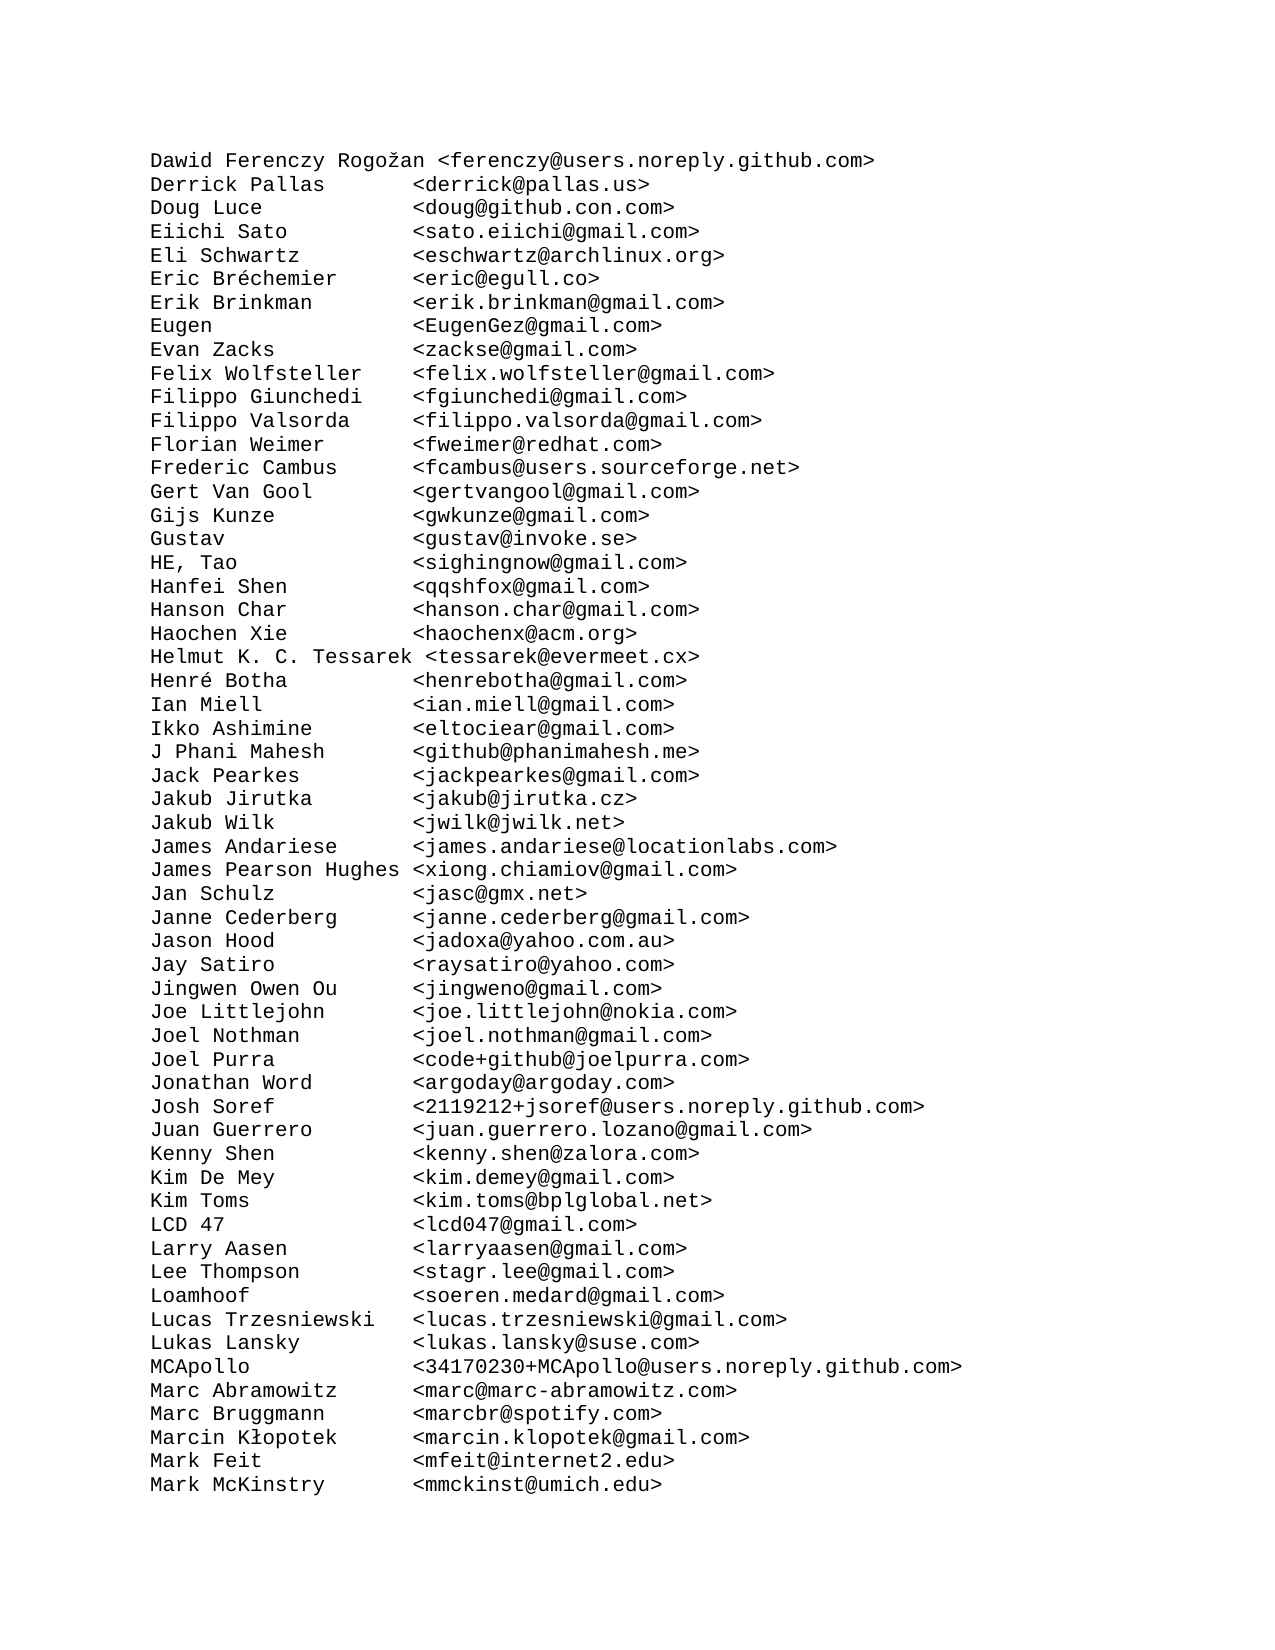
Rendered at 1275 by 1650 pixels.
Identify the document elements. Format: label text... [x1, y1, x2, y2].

text Jakub Jirutka <jakub@jirutka.cz> [150, 788, 1125, 812]
text Eugen <EugenGez@gmail.com> [150, 316, 1125, 339]
text Hanson Char <hanson.char@gmail.com> [150, 599, 1125, 623]
text Filippo Giunchedi <fgiunchedi@gmail.com> [150, 386, 1125, 410]
text Juan Guerrero <juan.guerrero.lozano@gmail.com> [150, 1119, 1125, 1143]
text Gijs Kunze <gwkunze@gmail.com> [150, 505, 1125, 528]
text Jason Hood <jadoxa@yahoo.com.au> [150, 930, 1125, 954]
text Dawid Ferenczy Rogožan <ferenczy@users.noreply.github.com> [150, 150, 1125, 174]
text Kenny Shen <kenny.shen@zalora.com> [150, 1143, 1125, 1167]
text Jingwen Owen Ou <jingweno@gmail.com> [150, 978, 1125, 1001]
text Erik Brinkman <erik.brinkman@gmail.com> [150, 292, 1125, 316]
text Eli Schwartz <eschwartz@archlinux.org> [150, 244, 1125, 268]
text Joel Purra <code+github@joelpurra.com> [150, 1048, 1125, 1072]
text Lee Thompson <stagr.lee@gmail.com> [150, 1261, 1125, 1285]
text James Pearson Hughes <xiong.chiamiov@gmail.com> [150, 859, 1125, 883]
text Lucas Trzesniewski <lucas.trzesniewski@gmail.com> [150, 1309, 1125, 1332]
text Joe Littlejohn <joe.littlejohn@nokia.com> [150, 1001, 1125, 1025]
text Marc Bruggmann <marcbr@spotify.com> [150, 1403, 1125, 1427]
text Gustav <gustav@invoke.se> [150, 528, 1125, 552]
text Loamhoof <soeren.medard@gmail.com> [150, 1285, 1125, 1309]
text Florian Weimer <fweimer@redhat.com> [150, 434, 1125, 457]
text Eiichi Sato <sato.eiichi@gmail.com> [150, 221, 1125, 244]
text J Phani Mahesh <github@phanimahesh.me> [150, 741, 1125, 765]
text Eric Bréchemier <eric@egull.co> [150, 268, 1125, 292]
text Mark Feit <mfeit@internet2.edu> [150, 1451, 1125, 1474]
text Marcin Kłopotek <marcin.klopotek@gmail.com> [150, 1427, 1125, 1451]
text Kim De Mey <kim.demey@gmail.com> [150, 1167, 1125, 1190]
text Joel Nothman <joel.nothman@gmail.com> [150, 1025, 1125, 1048]
text Larry Aasen <larryaasen@gmail.com> [150, 1238, 1125, 1261]
text Helmut K. C. Tessarek <tessarek@evermeet.cx> [150, 647, 1125, 670]
text Lukas Lansky <lukas.lansky@suse.com> [150, 1332, 1125, 1356]
text Haochen Xie <haochenx@acm.org> [150, 623, 1125, 647]
text Hanfei Shen <qqshfox@gmail.com> [150, 576, 1125, 599]
text Doug Luce <doug@github.con.com> [150, 197, 1125, 221]
text Marc Abramowitz <marc@marc-abramowitz.com> [150, 1379, 1125, 1403]
text Kim Toms <kim.toms@bplglobal.net> [150, 1190, 1125, 1214]
text Ian Miell <ian.miell@gmail.com> [150, 694, 1125, 717]
text Henré Botha <henrebotha@gmail.com> [150, 670, 1125, 694]
text Felix Wolfsteller <felix.wolfsteller@gmail.com> [150, 363, 1125, 386]
text Jay Satiro <raysatiro@yahoo.com> [150, 954, 1125, 978]
text Jack Pearkes <jackpearkes@gmail.com> [150, 765, 1125, 788]
text LCD 47 <lcd047@gmail.com> [150, 1214, 1125, 1238]
text Mark McKinstry <mmckinst@umich.edu> [150, 1474, 1125, 1498]
text Jonathan Word <argoday@argoday.com> [150, 1072, 1125, 1096]
text Ikko Ashimine <eltociear@gmail.com> [150, 717, 1125, 741]
text Jan Schulz <jasc@gmx.net> [150, 883, 1125, 907]
text Frederic Cambus <fcambus@users.sourceforge.net> [150, 457, 1125, 481]
text Evan Zacks <zackse@gmail.com> [150, 339, 1125, 363]
text Janne Cederberg <janne.cederberg@gmail.com> [150, 907, 1125, 930]
text MCApollo <34170230+MCApollo@users.noreply.github.com> [150, 1356, 1125, 1379]
text James Andariese <james.andariese@locationlabs.com> [150, 836, 1125, 859]
text Filippo Valsorda <filippo.valsorda@gmail.com> [150, 410, 1125, 434]
text Derrick Pallas <derrick@pallas.us> [150, 174, 1125, 197]
text Jakub Wilk <jwilk@jwilk.net> [150, 812, 1125, 836]
text Gert Van Gool <gertvangool@gmail.com> [150, 481, 1125, 505]
text Josh Soref <2119212+jsoref@users.noreply.github.com> [150, 1096, 1125, 1119]
text HE, Tao <sighingnow@gmail.com> [150, 552, 1125, 576]
